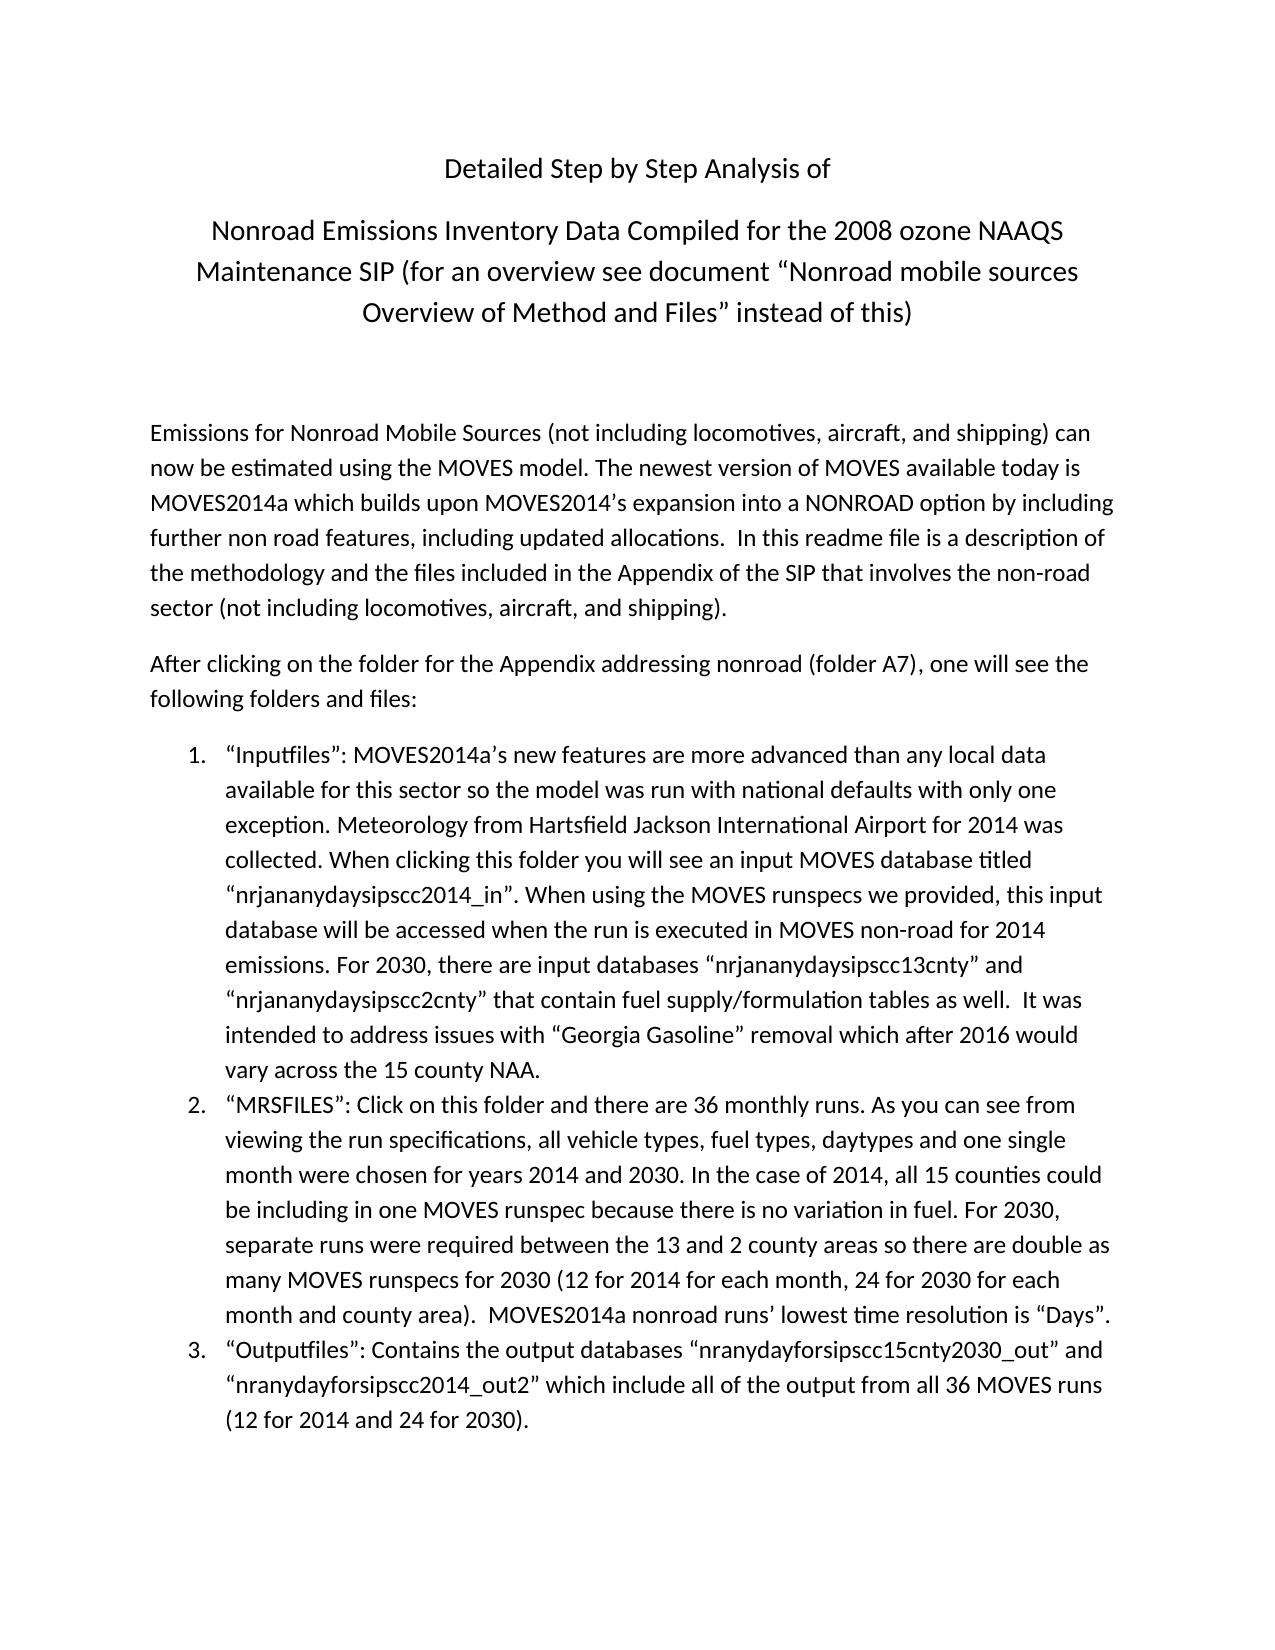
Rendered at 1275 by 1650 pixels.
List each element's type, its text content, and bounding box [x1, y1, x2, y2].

list “Inputfiles”: MOVES2014a’s new features are more advanced than any local data available for this sector so the model was run with national defaults with only one exception. Meteorology from Hartsfield Jackson International Airport for 2014 was collected. When clicking this folder you will see an input MOVES database titled “nrjananydaysipscc2014_in”. When using the MOVES runspecs we provided, this input database will be accessed when the run is executed in MOVES non-road for 2014 emissions. For 2030, there are input databases “nrjananydaysipscc13cnty” and “nrjananydaysipscc2cnty” that contain fuel supply/formulation tables as well. It was intended to address issues with “Georgia Gasoline” removal which after 2016 would vary across the 15 county NAA. [187, 739, 1125, 1084]
list “MRSFILES”: Click on this folder and there are 36 monthly runs. As you can see from viewing the run specifications, all vehicle types, fuel types, daytypes and one single month were chosen for years 2014 and 2030. In the case of 2014, all 15 counties could be including in one MOVES runspec because there is no variation in fuel. For 2030, separate runs were required between the 13 and 2 county areas so there are double as many MOVES runspecs for 2030 (12 for 2014 for each month, 24 for 2030 for each month and county area). MOVES2014a nonroad runs’ lowest time resolution is “Days”. [187, 1089, 1125, 1329]
text Nonroad Emissions Inventory Data Compiled for the 2008 ozone NAAQS Maintenance SIP (for an overview see document “Nonroad mobile sources Overview of Method and Files” instead of this) [150, 212, 1125, 329]
text Detailed Step by Step Analysis of [150, 150, 1125, 186]
text Emissions for Nonroad Mobile Sources (not including locomotives, aircraft, and shipping) can now be estimated using the MOVES model. The newest version of MOVES available today is MOVES2014a which builds upon MOVES2014’s expansion into a NONROAD option by including further non road features, including updated allocations. In this readme file is a description of the methodology and the files included in the Appendix of the SIP that involves the non-road sector (not including locomotives, aircraft, and shipping). [150, 417, 1125, 623]
text After clicking on the folder for the Appendix addressing nonroad (folder A7), one will see the following folders and files: [150, 648, 1125, 713]
list “Outputfiles”: Contains the output databases “nranydayforsipscc15cnty2030_out” and “nranydayforsipscc2014_out2” which include all of the output from all 36 MOVES runs (12 for 2014 and 24 for 2030). [187, 1334, 1125, 1434]
